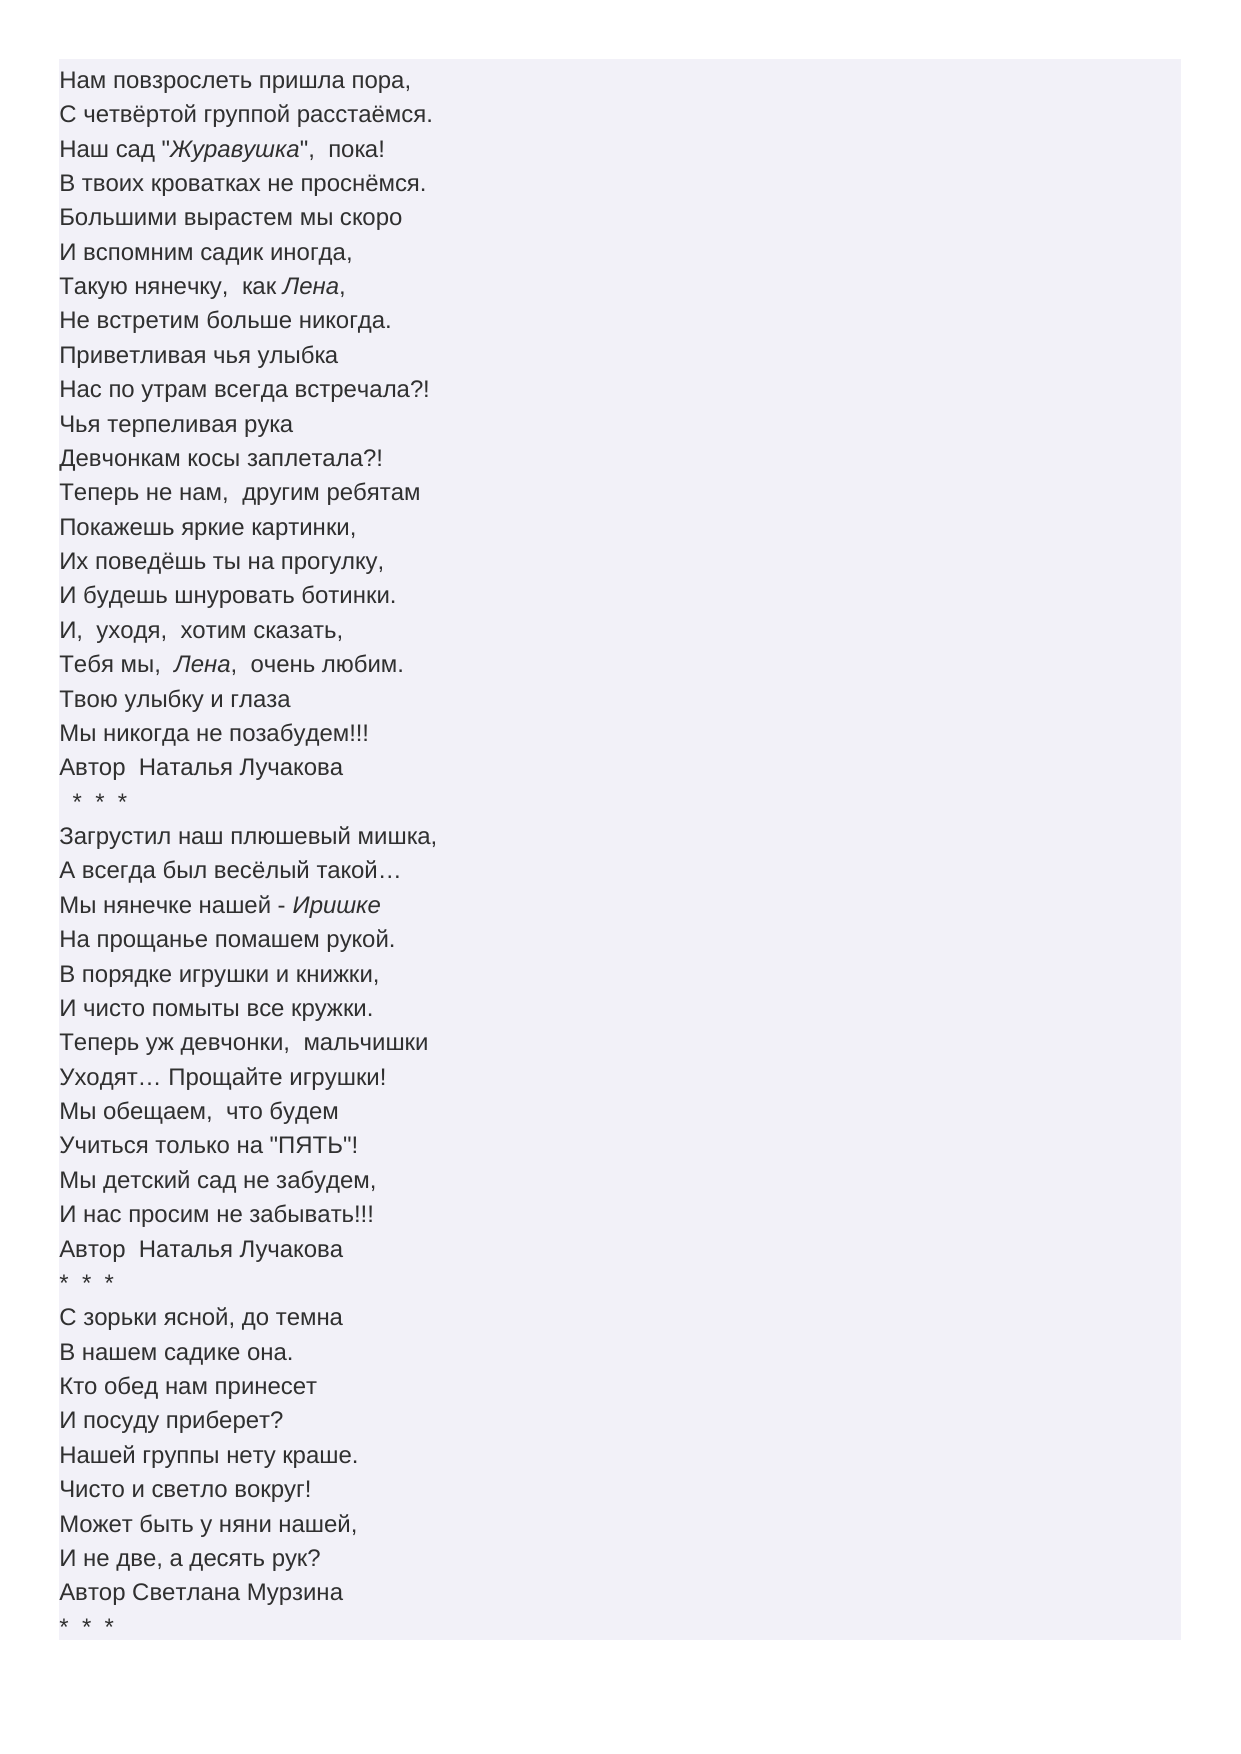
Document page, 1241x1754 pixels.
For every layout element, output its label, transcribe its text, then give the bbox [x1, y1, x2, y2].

text Мы обещаем, что будем Учиться только на "ПЯТЬ"! Мы детский сад не забудем, И нас просим не забывать!!! [59, 1090, 1181, 1228]
text Автор Светлана Мурзина [59, 1572, 1181, 1606]
text Теперь не нам, другим ребятам Покажешь яркие картинки, Их поведёшь ты на прогулку, И будешь шнуровать ботинки. [59, 472, 1181, 609]
text В порядке игрушки и книжки, И чисто помыты все кружки. Теперь уж девчонки, мальчишки Уходят… Прощайте игрушки! [59, 953, 1181, 1090]
text Приветливая чья улыбка Нас по утрам всегда встречала?! Чья терпеливая рука Девчонкам косы заплетала?! [59, 334, 1181, 472]
text Нам повзрослеть пришла пора, С четвёртой группой расстаёмся. Наш сад "Журавушка", пока! В твоих кроватках не проснёмся. [59, 59, 1181, 197]
text Нашей группы нету краше. Чисто и светло вокруг! Может быть у няни нашей, И не две, а десять рук? [59, 1434, 1181, 1572]
text * * * [59, 1262, 1181, 1297]
text Автор Наталья Лучакова [59, 1228, 1181, 1262]
text И, уходя, хотим сказать, Тебя мы, Лена, очень любим. Твою улыбку и глаза Мы никогда не позабудем!!! [59, 609, 1181, 747]
text Большими вырастем мы скоро И вспомним садик иногда, Такую нянечку, как Лена, Не встретим больше никогда. [59, 197, 1181, 334]
text Загрустил наш плюшевый мишка, А всегда был весёлый такой… Мы нянечке нашей - Иришке На прощанье помашем рукой. [59, 815, 1181, 953]
text Автор Наталья Лучакова [59, 747, 1181, 781]
text С зорьки ясной, до темна В нашем садике она. Кто обед нам принесет И посуду приберет? [59, 1297, 1181, 1434]
text * * * [59, 781, 1181, 815]
text * * * [59, 1606, 1181, 1640]
